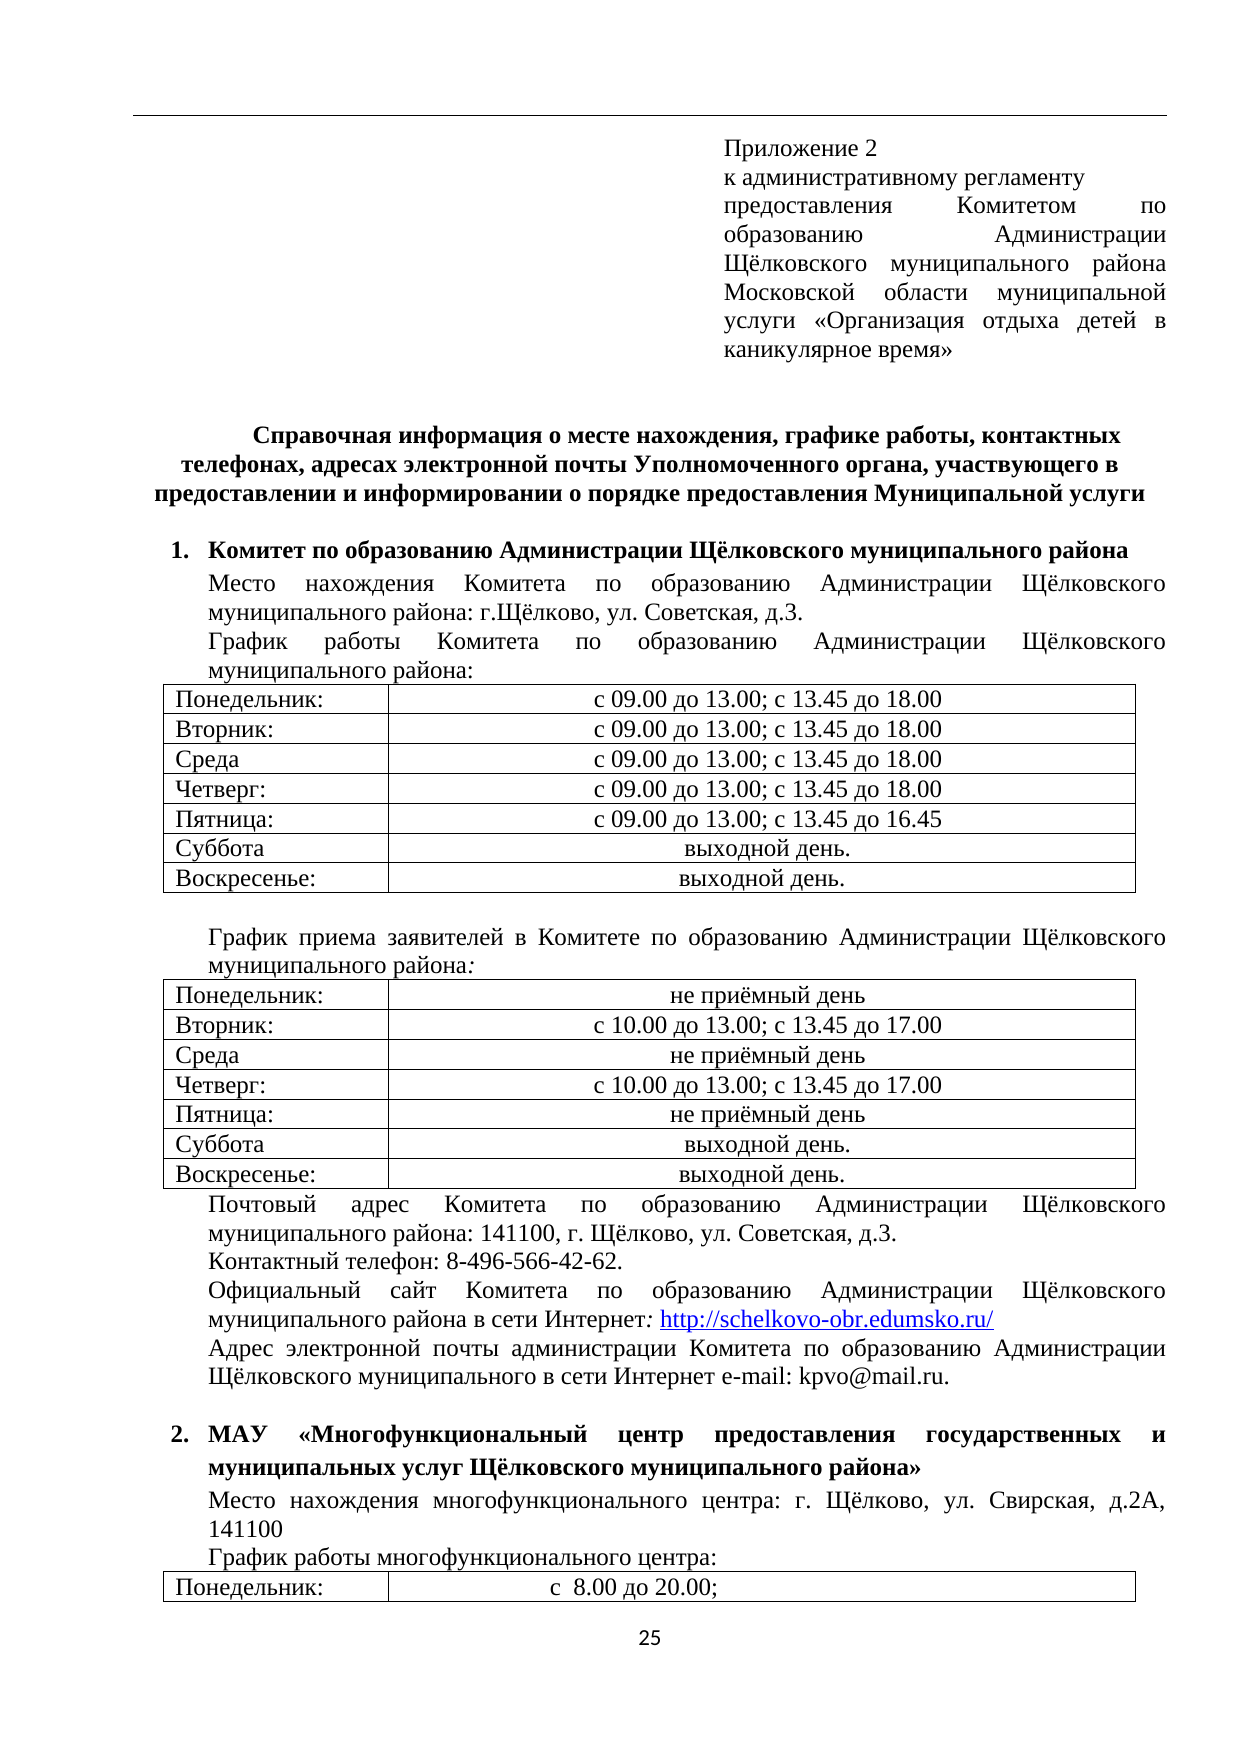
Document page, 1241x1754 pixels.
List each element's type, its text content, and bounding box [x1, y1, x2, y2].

list График работы многофункционального центра: [208, 1542, 1167, 1571]
table_cell Пятница: [164, 804, 388, 832]
text Справочная информация о месте нахождения, графике работы, контактных телефонах, адресах электронной почты Уполномоченного органа, участвующего в предоставлении и информировании о порядке предоставления Муниципальной услуги [133, 420, 1167, 507]
table_cell с 09.00 до 13.00; с 13.45 до 18.00 [389, 774, 1135, 803]
table_cell не приёмный день [389, 1100, 1135, 1128]
list График приема заявителей в Комитете по образованию Администрации Щёлковского муниципального района: [208, 922, 1167, 979]
table_header Понедельник: [164, 980, 388, 1009]
list Место нахождения многофункционального центра: г. Щёлково, ул. Свирская, д.2А, 141100 [208, 1485, 1167, 1542]
table_header с 09.00 до 13.00; с 13.45 до 18.00 [389, 685, 1135, 713]
table_cell Вторник: [164, 714, 388, 743]
table_cell Четверг: [164, 1070, 388, 1098]
table_cell не приёмный день [389, 1040, 1135, 1069]
list Почтовый адрес Комитета по образованию Администрации Щёлковского муниципального района: 141100, г. Щёлково, ул. Советская, д.3. [208, 1189, 1167, 1246]
table_cell с 10.00 до 13.00; с 13.45 до 17.00 [389, 1010, 1135, 1039]
table_cell выходной день. [389, 834, 1135, 862]
table_cell выходной день. [389, 863, 1135, 892]
text предоставления Комитетом по образованию Администрации Щёлковского муниципального района Московской области муниципальной услуги «Организация отдыха детей в каникулярное время» [723, 190, 1167, 363]
list Официальный сайт Комитета по образованию Администрации Щёлковского муниципального района в сети Интернет: http://schelkovo-obr.edumsko.ru/ [208, 1275, 1167, 1333]
table_header с 8.00 до 20.00; [389, 1572, 1135, 1601]
list Адрес электронной почты администрации Комитета по образованию Администрации Щёлковского муниципального в сети Интернет e-mail: kpvo@mail.ru. [208, 1333, 1167, 1390]
table_cell выходной день. [389, 1159, 1135, 1188]
table_header не приёмный день [389, 980, 1135, 1009]
table_cell Вторник: [164, 1010, 388, 1039]
list Место нахождения Комитета по образованию Администрации Щёлковского муниципального района: г.Щёлково, ул. Советская, д.3. [208, 568, 1167, 626]
text Приложение 2 [723, 133, 1167, 162]
table_cell Четверг: [164, 774, 388, 803]
table_cell с 09.00 до 13.00; с 13.45 до 18.00 [389, 744, 1135, 773]
list МАУ «Многофункциональный центр предоставления государственных и муниципальных услуг Щёлковского муниципального района» [170, 1419, 1167, 1481]
text к административному регламенту [723, 162, 1167, 190]
list Комитет по образованию Администрации Щёлковского муниципального района [170, 535, 1167, 564]
table_cell Воскресенье: [164, 863, 388, 892]
table_cell с 10.00 до 13.00; с 13.45 до 17.00 [389, 1070, 1135, 1098]
table_cell выходной день. [389, 1129, 1135, 1158]
table_cell Суббота [164, 1129, 388, 1158]
table_cell Среда [164, 744, 388, 773]
table_cell Среда [164, 1040, 388, 1069]
table_cell с 09.00 до 13.00; с 13.45 до 18.00 [389, 714, 1135, 743]
table_cell Пятница: [164, 1100, 388, 1128]
table_cell с 09.00 до 13.00; с 13.45 до 16.45 [389, 804, 1135, 832]
table_header Понедельник: [164, 685, 388, 713]
table_cell Воскресенье: [164, 1159, 388, 1188]
table_header Понедельник: [164, 1572, 388, 1601]
table_cell Суббота [164, 834, 388, 862]
list График работы Комитета по образованию Администрации Щёлковского муниципального района: [208, 626, 1167, 683]
list Контактный телефон: 8-496-566-42-62. [208, 1246, 1167, 1275]
